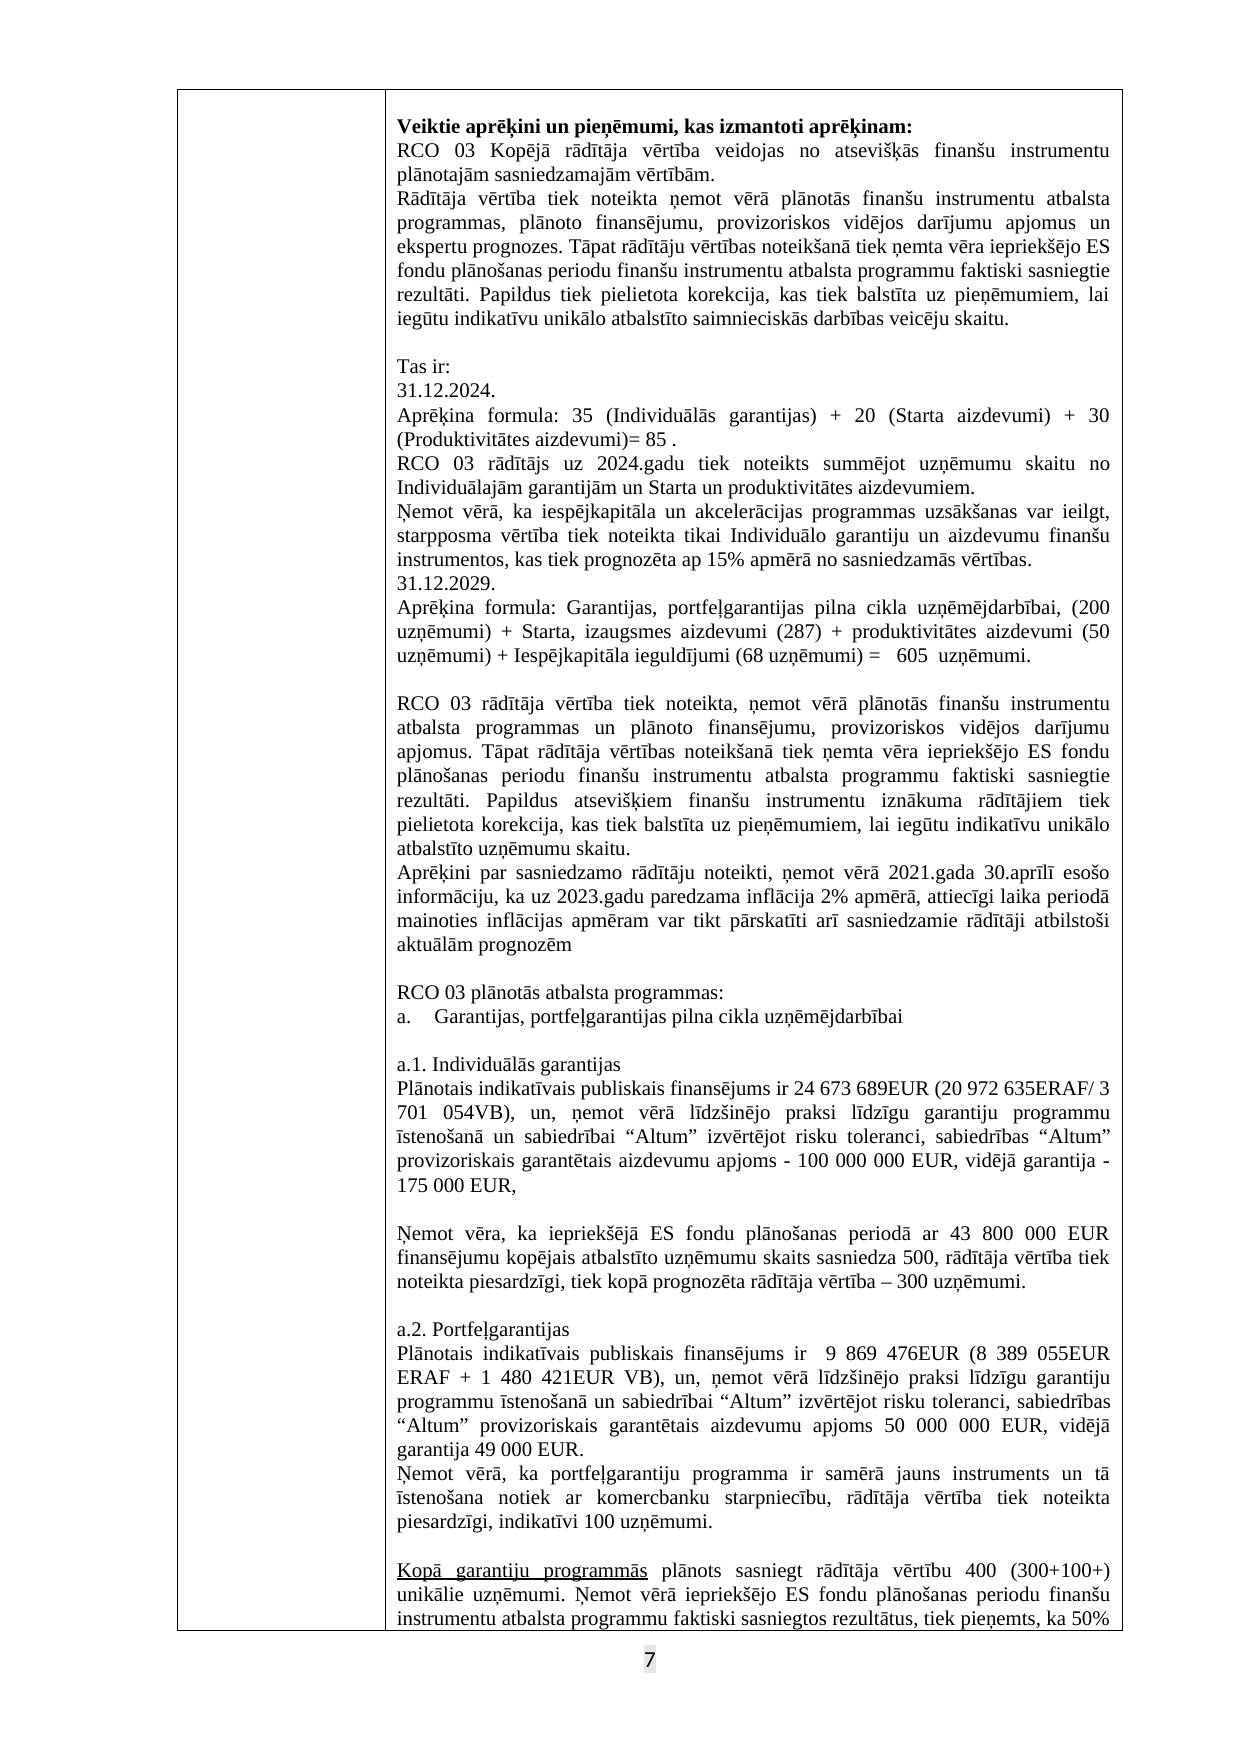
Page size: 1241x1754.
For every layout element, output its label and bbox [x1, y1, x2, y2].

table_cell [386, 90, 1122, 1630]
table_cell [178, 90, 385, 1630]
